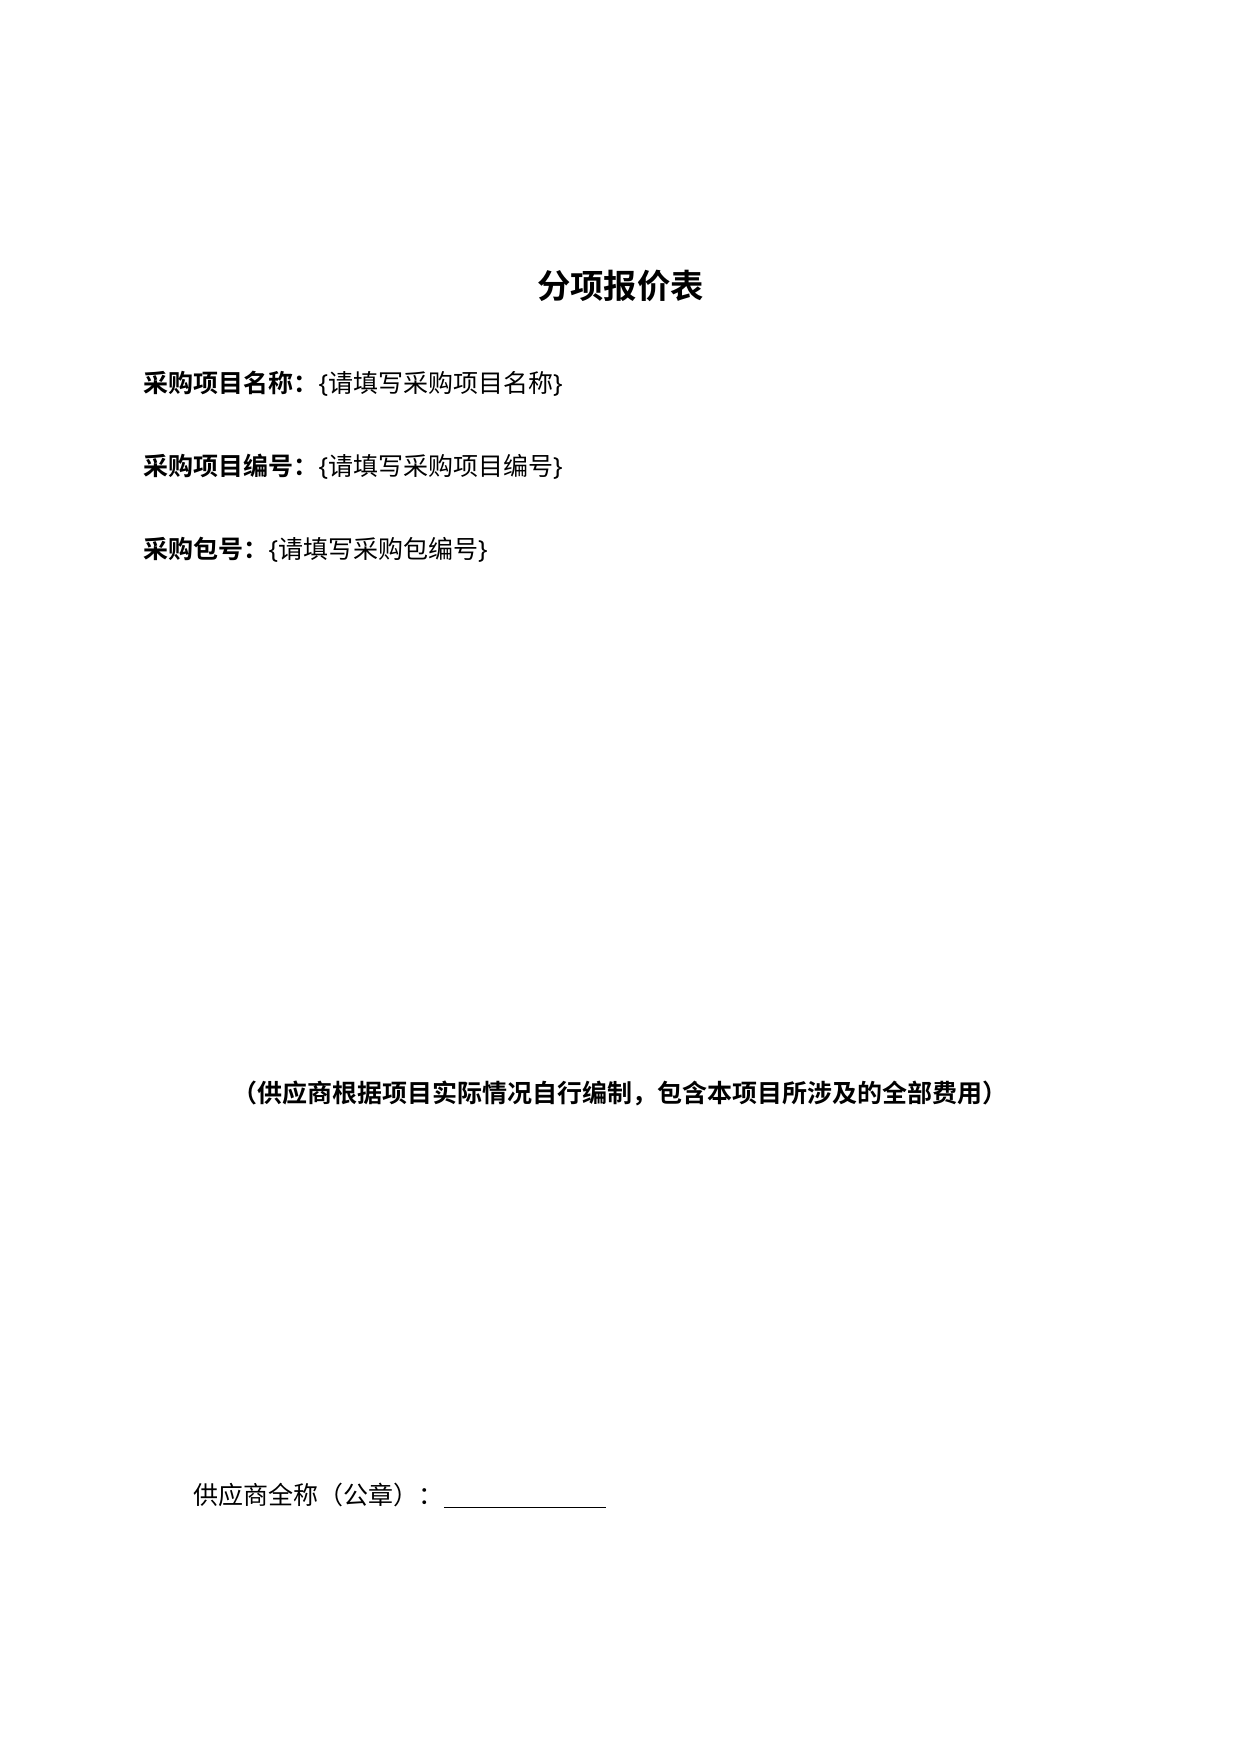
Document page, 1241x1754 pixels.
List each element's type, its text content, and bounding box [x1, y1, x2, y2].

text 供应商全称（公章）： [144, 1461, 1053, 1526]
text 分项报价表 [187, 260, 1053, 308]
text 采购包号：{请填写采购包编号} [143, 515, 1053, 580]
text 采购项目名称：{请填写采购项目名称} [143, 349, 1053, 414]
text 采购项目编号：{请填写采购项目编号} [143, 432, 1053, 497]
text （供应商根据项目实际情况自行编制，包含本项目所涉及的全部费用） [187, 1059, 1053, 1124]
